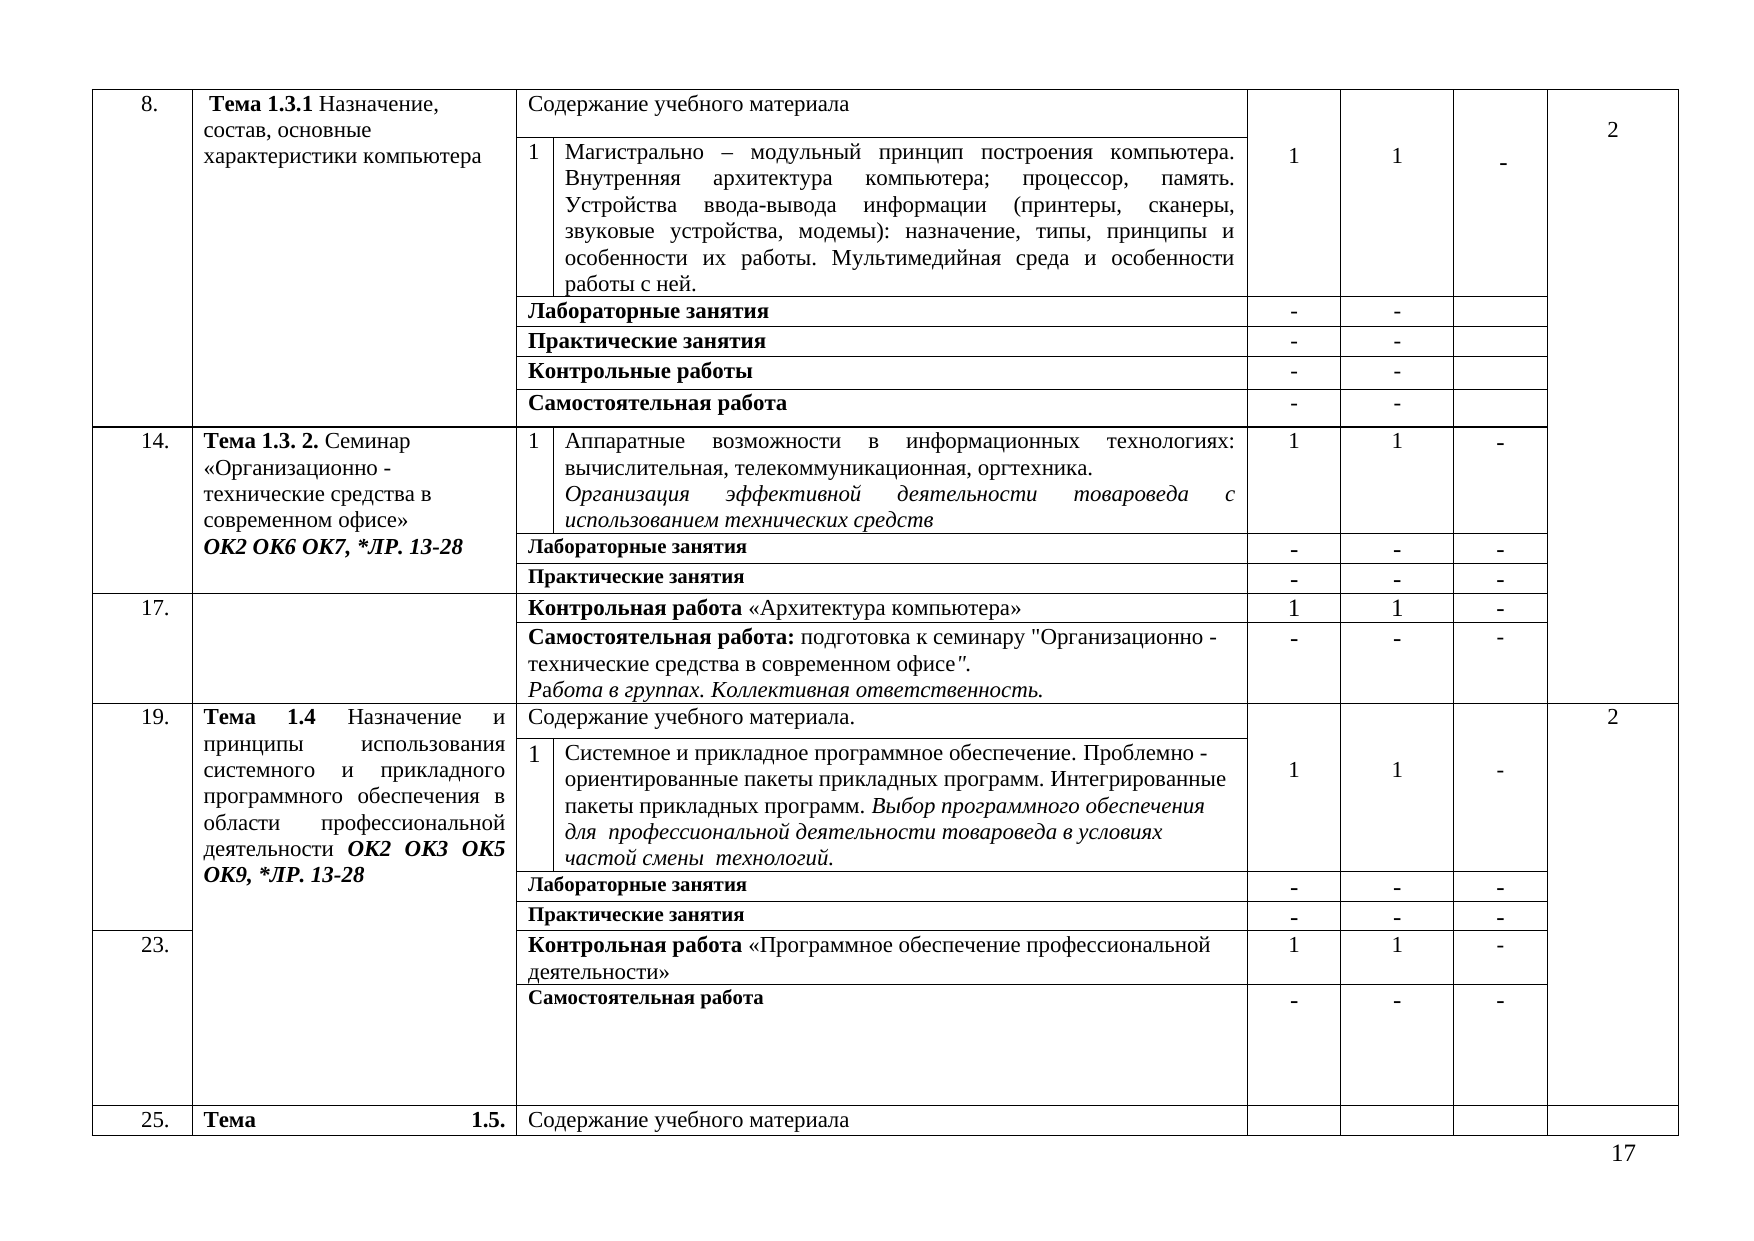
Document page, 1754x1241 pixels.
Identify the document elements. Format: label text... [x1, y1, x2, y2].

table_cell - [1248, 564, 1340, 592]
table_cell Лабораторные занятия [517, 297, 1247, 326]
table_cell 1 [1341, 594, 1453, 622]
table_cell - [1341, 872, 1453, 901]
table_cell [1454, 297, 1547, 326]
table_cell Контрольная работа «Программное обеспечение профессиональной деятельности» [517, 931, 1247, 984]
table_cell - [1341, 985, 1453, 1105]
table_cell Контрольные работы [517, 357, 1247, 388]
table_cell Магистрально – модульный принцип построения компьютера. Внутренняя архитектура компьютера; процессор, память. Устройства ввода-вывода информации (принтеры, сканеры, звуковые устройства, модемы): назначение, типы, принципы и особенности их работы. Мультимедийная среда и особенности работы с ней. [554, 138, 1247, 296]
table_cell - [1454, 1106, 1547, 1134]
table_cell - [1248, 390, 1340, 426]
table_cell - [1248, 327, 1340, 356]
table_cell 1 [1248, 428, 1340, 533]
table_cell - [1248, 985, 1340, 1105]
table_cell Системное и прикладное программное обеспечение. Проблемно - ориентированные пакеты прикладных программ. Интегрированные пакеты прикладных программ. Выбор программного обеспечения для профессиональной деятельности товароведа в условиях частой смены технологий. [554, 739, 1247, 871]
table_cell 1 [517, 739, 553, 871]
table_cell 1 [1341, 931, 1453, 984]
table_cell Тема 1.3. 2. Семинар «Организационно - технические средства в современном офисе» ОК2 ОК6 ОК7, *ЛР. 13-28 [193, 428, 516, 592]
table_cell 1 [517, 138, 553, 296]
table_cell - [1248, 902, 1340, 930]
table_cell - [1248, 357, 1340, 388]
table_cell Практические занятия [517, 327, 1247, 356]
table_cell 1 [1248, 704, 1340, 871]
table_cell 1 [1341, 428, 1453, 533]
table_cell 1 [1341, 704, 1453, 871]
table_cell - [1454, 623, 1547, 702]
table_cell [1454, 390, 1547, 426]
table_cell Лабораторные занятия [517, 872, 1247, 901]
table_cell - [1454, 594, 1547, 622]
table_cell [1454, 357, 1547, 388]
table_cell Аппаратные возможности в информационных технологиях: вычислительная, телекоммуникационная, оргтехника. Организация эффективной деятельности товароведа с использованием технических средств [554, 428, 1247, 533]
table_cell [193, 1106, 516, 1134]
table_cell Практические занятия [517, 564, 1247, 592]
table_cell Содержание учебного материала [517, 1106, 1247, 1134]
table_cell - [1341, 534, 1453, 563]
table_cell 2 [1548, 90, 1678, 702]
table_cell 2 [1548, 1106, 1678, 1134]
table_cell 1 [517, 428, 553, 533]
table_cell Лабораторные занятия [517, 534, 1247, 563]
table_cell - [1341, 357, 1453, 388]
table_cell - [1341, 327, 1453, 356]
table_cell 1 [1248, 1106, 1340, 1134]
table_cell 1 [1341, 1106, 1453, 1134]
table_cell - [1248, 623, 1340, 702]
table_cell - [1341, 902, 1453, 930]
table_cell [93, 931, 192, 1105]
table_cell Содержание учебного материала [517, 90, 1247, 137]
table_cell 1 [1248, 90, 1340, 296]
table_cell [93, 90, 192, 426]
table_cell [193, 594, 516, 702]
table_cell - [1341, 297, 1453, 326]
table_cell [93, 594, 192, 702]
table_cell - [1454, 985, 1547, 1105]
table_cell 2 [1548, 704, 1678, 1105]
table_cell Практические занятия [517, 902, 1247, 930]
table_cell - [1454, 872, 1547, 901]
table_cell - [1454, 902, 1547, 930]
table_cell - [1454, 534, 1547, 563]
table_cell - [1454, 564, 1547, 592]
table_cell Самостоятельная работа [517, 985, 1247, 1105]
table_cell - [1454, 704, 1547, 871]
table_cell Тема 1.3.1 Назначение, состав, основные характеристики компьютера [193, 90, 516, 426]
table_cell Контрольная работа «Архитектура компьютера» [517, 594, 1247, 622]
table_cell - [1454, 428, 1547, 533]
table_cell - [1248, 297, 1340, 326]
table_cell [93, 1106, 192, 1134]
table_cell - [1248, 534, 1340, 563]
table_cell Содержание учебного материала. [517, 704, 1247, 738]
table_cell - [1341, 623, 1453, 702]
table_cell Тема 1.4 Назначение и принципы использования системного и прикладного программного обеспечения в области профессиональной деятельности ОК2 ОК3 ОК5 ОК9, *ЛР. 13-28 [193, 704, 516, 1105]
table_cell Самостоятельная работа: подготовка к семинару "Организационно - технические средства в современном офисе". Работа в группах. Коллективная ответственность. [517, 623, 1247, 702]
table_cell - [1341, 564, 1453, 592]
table_cell [93, 428, 192, 592]
table_cell - [1454, 90, 1547, 296]
table_cell 1 [1248, 931, 1340, 984]
table_cell [1454, 327, 1547, 356]
table_cell - [1248, 872, 1340, 901]
table_cell - [1454, 931, 1547, 984]
table_cell Самостоятельная работа [517, 390, 1247, 426]
table_cell 1 [1248, 594, 1340, 622]
table_cell [93, 704, 192, 930]
table_cell - [1341, 390, 1453, 426]
table_cell 1 [1341, 90, 1453, 296]
